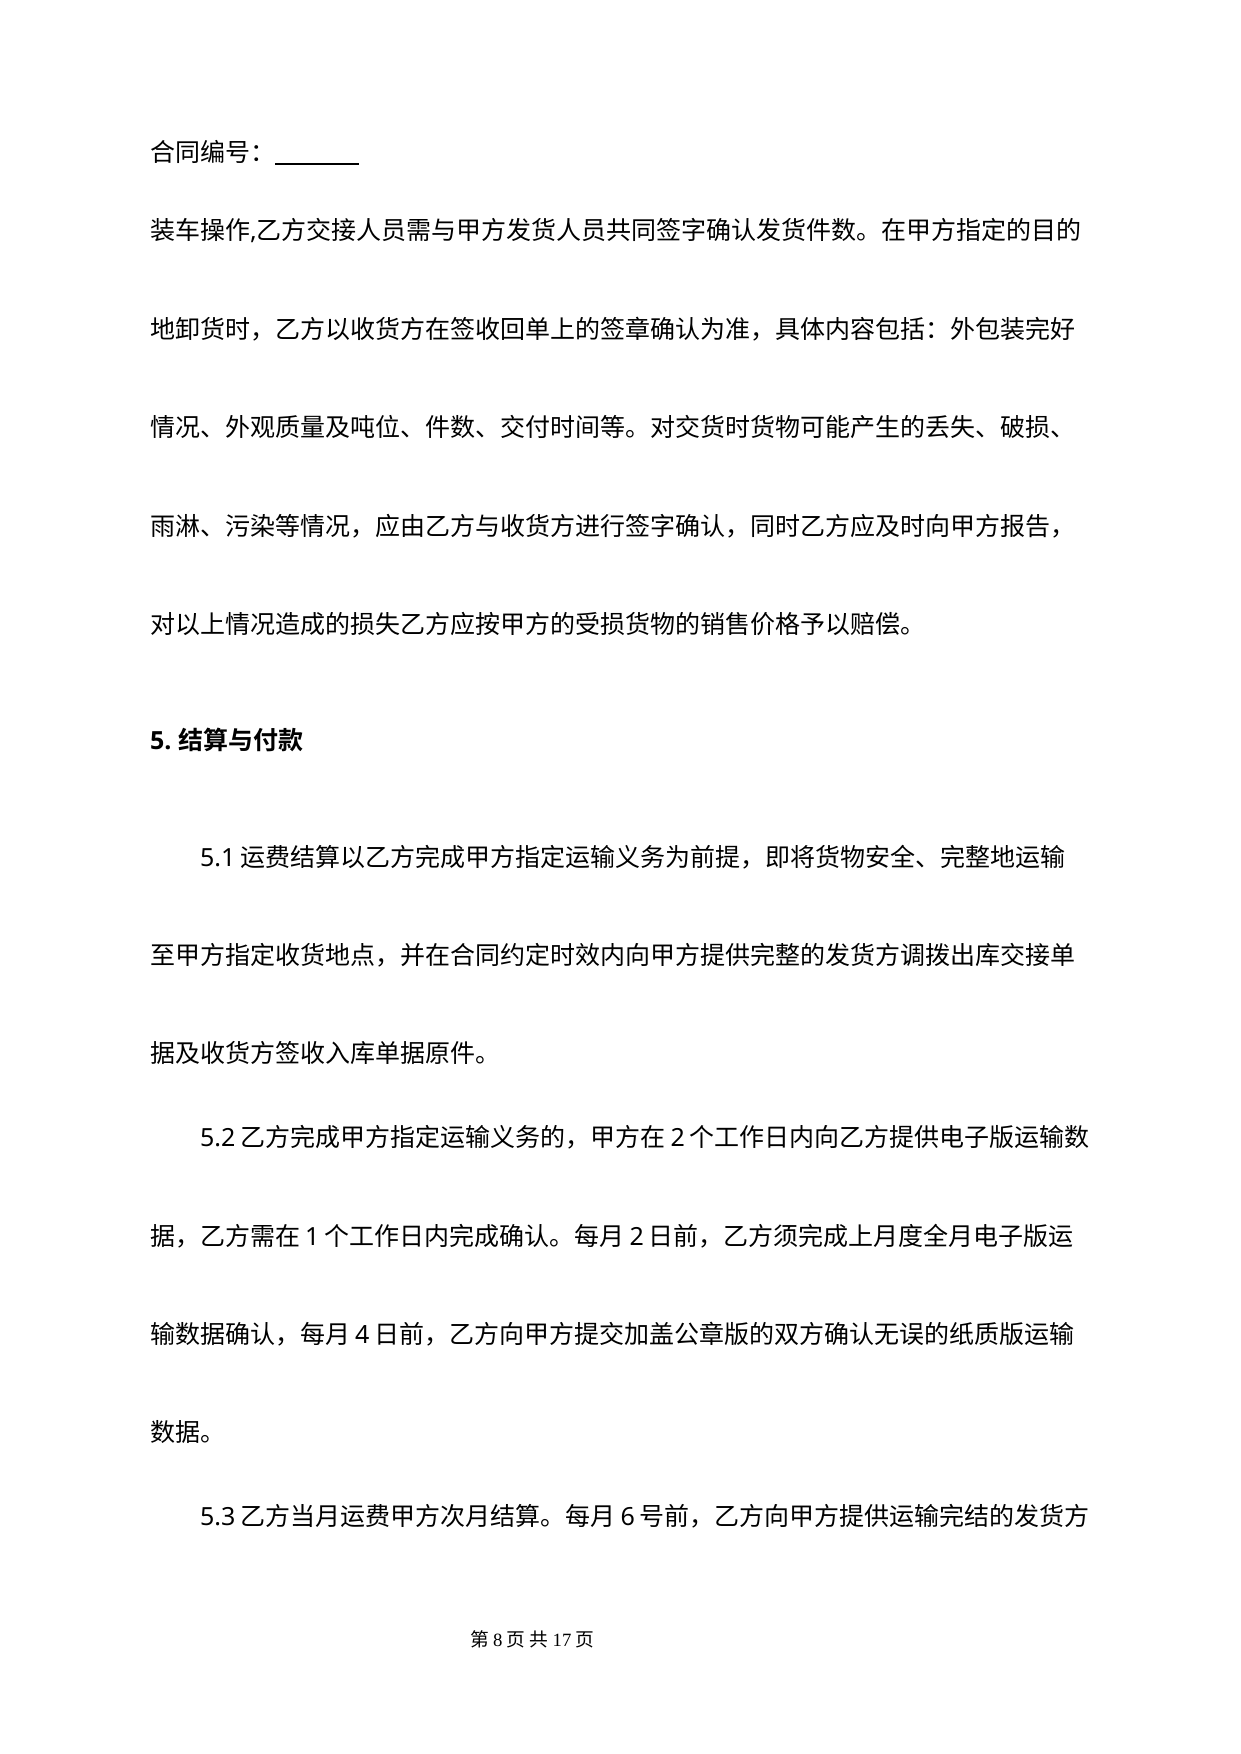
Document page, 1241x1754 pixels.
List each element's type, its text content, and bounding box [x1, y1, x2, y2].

text 5.2乙方完成甲方指定运输义务的，甲方在2个工作日内向乙方提供电子版运输数据，乙方需在1个工作日内完成确认。每月2日前，乙方须完成上月度全月电子版运输数据确认，每月4日前，乙方向甲方提交加盖公章版的双方确认无误的纸质版运输数据。 [150, 1103, 1090, 1464]
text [150, 196, 1090, 655]
text 5. 结算与付款 [150, 706, 1090, 772]
text 5.1运费结算以乙方完成甲方指定运输义务为前提，即将货物安全、完整地运输至甲方指定收货地点，并在合同约定时效内向甲方提供完整的发货方调拨出库交接单据及收货方签收入库单据原件。 [150, 822, 1090, 1085]
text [150, 1482, 1090, 1548]
